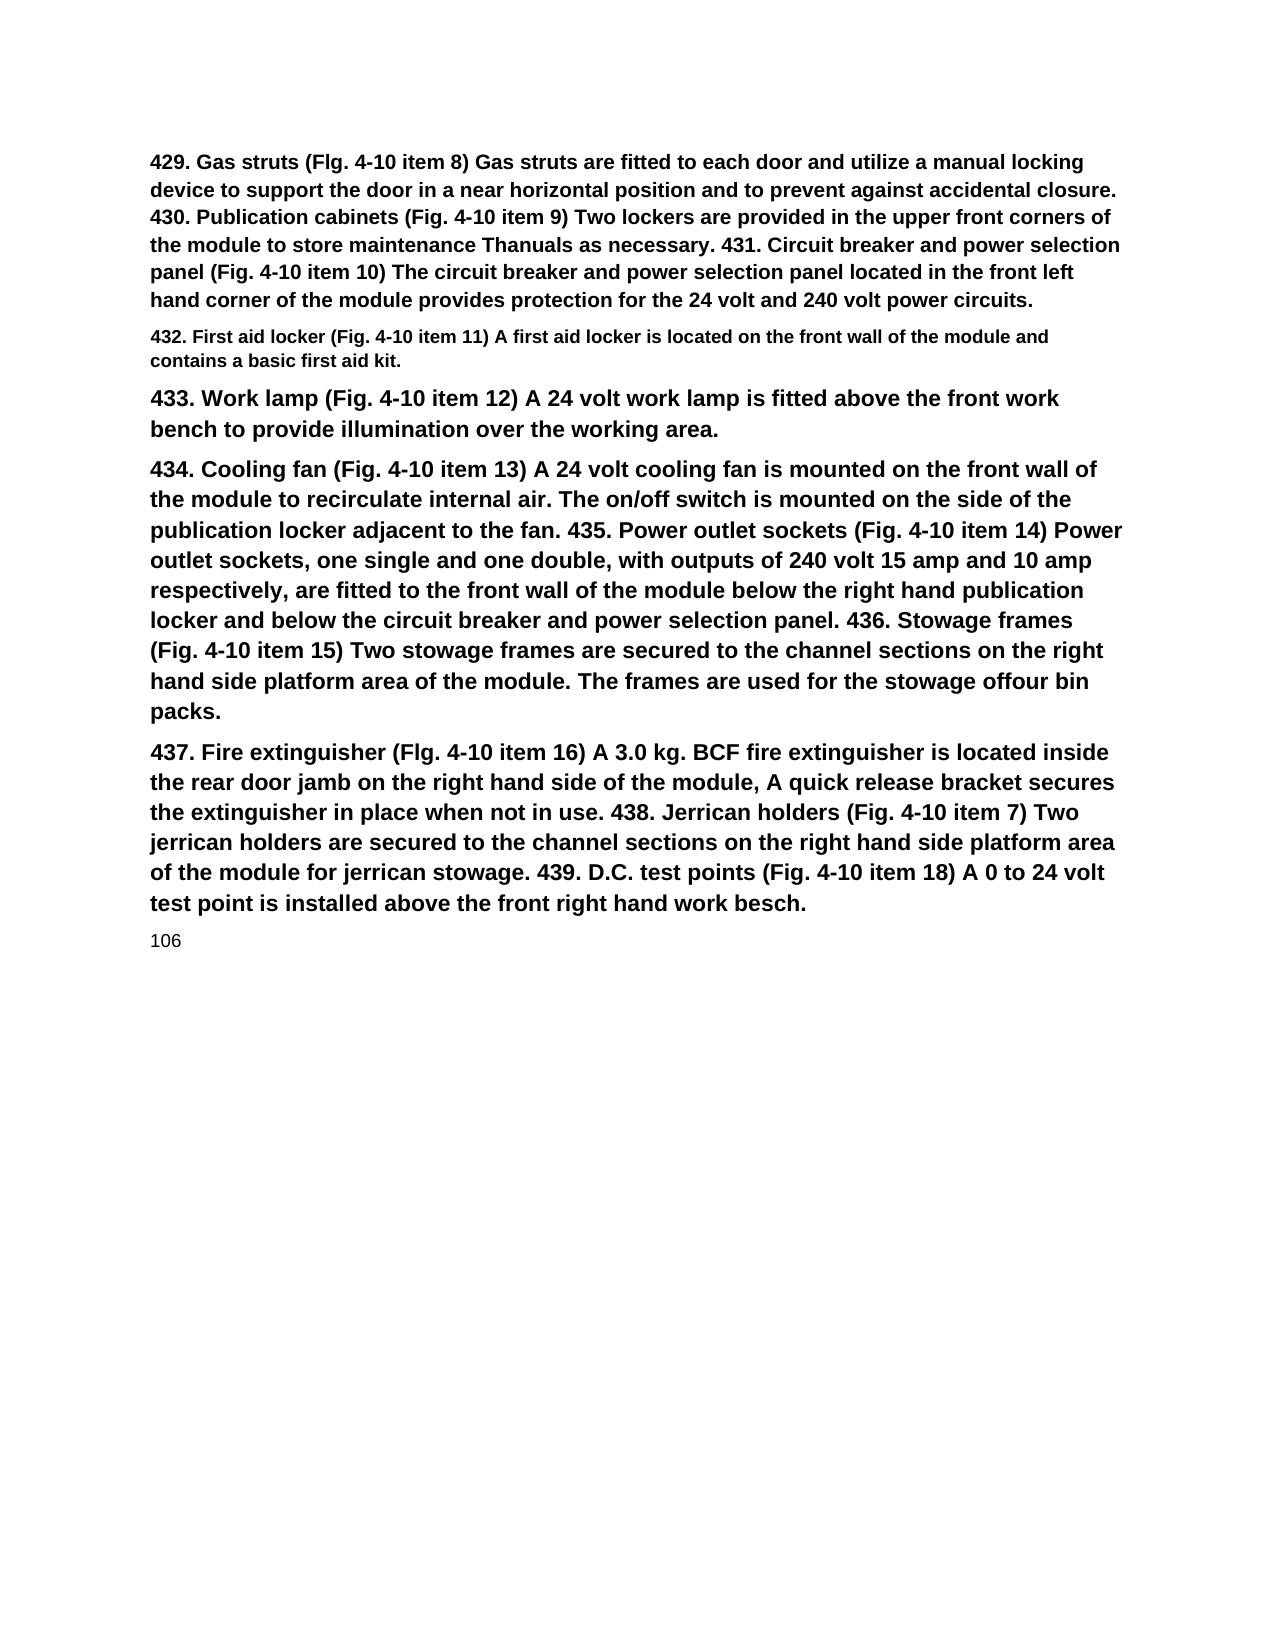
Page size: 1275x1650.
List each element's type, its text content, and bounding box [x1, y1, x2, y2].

text 437. Fire extinguisher (Flg. 4-10 item 16) A 3.0 kg. BCF fire extinguisher is located inside the rear door jamb on the right hand side of the module, A quick release bracket secures the extinguisher in place when not in use. 438. Jerrican holders (Fig. 4-10 item 7) Two jerrican holders are secured to the channel sections on the right hand side platform area of the module for jerrican stowage. 439. D.C. test points (Fig. 4-10 item 18) A 0 to 24 volt test point is installed above the front right hand work besch. [150, 738, 1125, 916]
text 432. First aid locker (Fig. 4-10 item 11) A first aid locker is located on the front wall of the module and contains a basic first aid kit. [150, 325, 1125, 372]
text 434. Cooling fan (Fig. 4-10 item 13) A 24 volt cooling fan is mounted on the front wall of the module to recirculate internal air. The on/off switch is mounted on the side of the publication locker adjacent to the fan. 435. Power outlet sockets (Fig. 4-10 item 14) Power outlet sockets, one single and one double, with outputs of 240 volt 15 amp and 10 amp respectively, are fitted to the front wall of the module below the right hand publication locker and below the circuit breaker and power selection panel. 436. Stowage frames (Fig. 4-10 item 15) Two stowage frames are secured to the channel sections on the right hand side platform area of the module. The frames are used for the stowage offour bin packs. [150, 456, 1125, 724]
text 429. Gas struts (Flg. 4-10 item 8) Gas struts are fitted to each door and utilize a manual locking device to support the door in a near horizontal position and to prevent against accidental closure. 430. Publication cabinets (Fig. 4-10 item 9) Two lockers are provided in the upper front corners of the module to store maintenance Thanuals as necessary. 431. Circuit breaker and power selection panel (Fig. 4-10 item 10) The circuit breaker and power selection panel located in the front left hand corner of the module provides protection for the 24 volt and 240 volt power circuits. [150, 150, 1125, 311]
text 106 [150, 930, 1125, 952]
text 433. Work lamp (Fig. 4-10 item 12) A 24 volt work lamp is fitted above the front work bench to provide illumination over the working area. [150, 385, 1125, 442]
